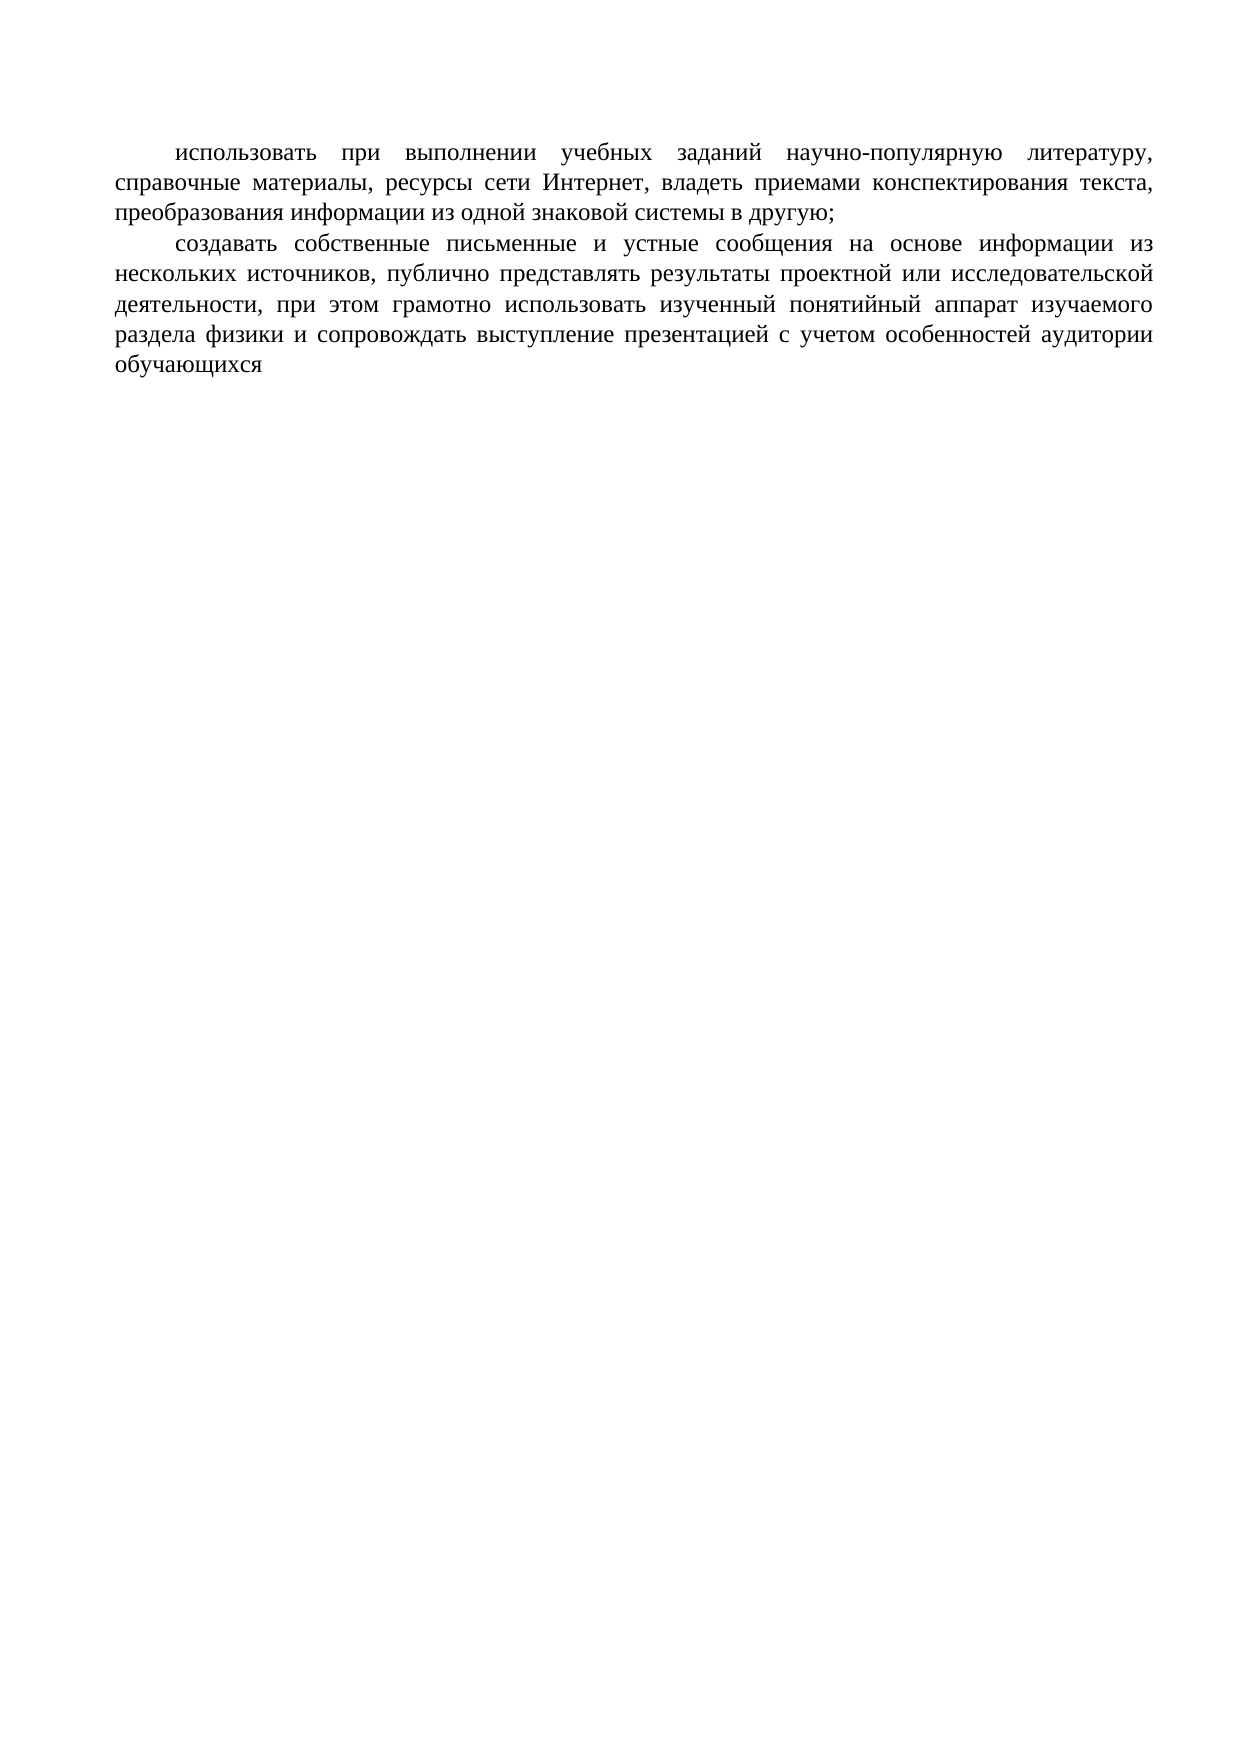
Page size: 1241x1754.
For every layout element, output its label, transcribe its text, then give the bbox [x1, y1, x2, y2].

text создавать собственные письменные и устные сообщения на основе информации из нескольких источников, публично представлять результаты проектной или исследовательской деятельности, при этом грамотно использовать изученный понятийный аппарат изучаемого раздела физики и сопровождать выступление презентацией с учетом особенностей аудитории обучающихся [114, 228, 1154, 378]
text использовать при выполнении учебных заданий научно-популярную литературу, справочные материалы, ресурсы сети Интернет, владеть приемами конспектирования текста, преобразования информации из одной знаковой системы в другую; [114, 137, 1154, 226]
